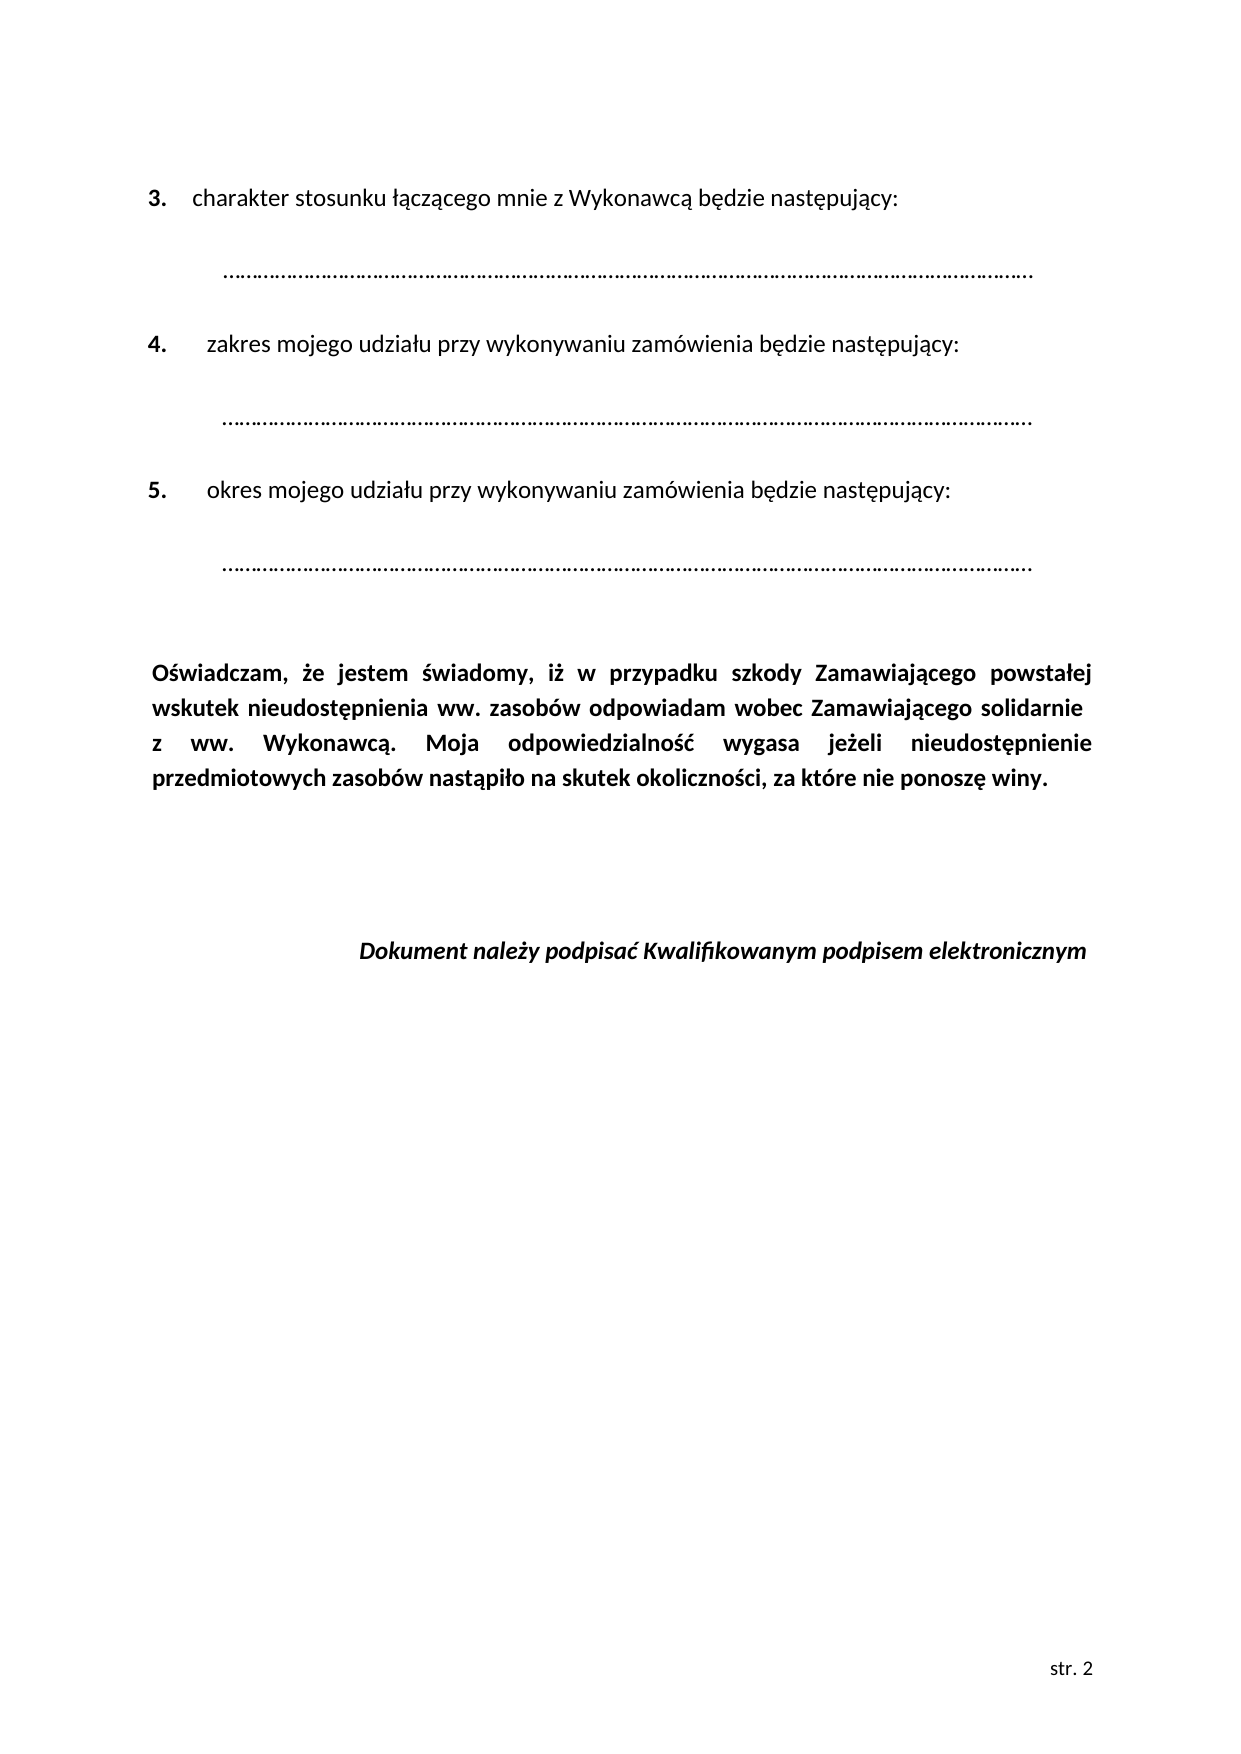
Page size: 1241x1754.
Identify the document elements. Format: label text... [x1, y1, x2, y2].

text Oświadczam, że jestem świadomy, iż w przypadku szkody Zamawiającego powstałej wskutek nieudostępnienia ww. zasobów odpowiadam wobec Zamawiającego solidarnie z ww. Wykonawcą. Moja odpowiedzialność wygasa jeżeli nieudostępnienie przedmiotowych zasobów nastąpiło na skutek okoliczności, za które nie ponoszę winy. [152, 687, 1093, 727]
list zakres mojego udziału przy wykonywaniu zamówienia będzie następujący: [148, 294, 1093, 367]
list okres mojego udziału przy wykonywaniu zamówienia będzie następujący: [148, 440, 1093, 513]
text Dokument należy podpisać Kwalifikowanym podpisem elektronicznym [148, 935, 1093, 966]
text …………………………………………………………………………………………………………………………… [192, 513, 1093, 586]
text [192, 221, 1093, 294]
text …………………………………………………………………………………………………………………………… [189, 367, 1093, 440]
text Oświadczam, że jestem świadomy, iż w przypadku szkody Zamawiającego powstałej wskutek nieudostępnienia ww. zasobów odpowiadam wobec Zamawiającego solidarnie z ww. Wykonawcą. Moja odpowiedzialność wygasa jeżeli nieudostępnienie przedmiotowych zasobów nastąpiło na skutek okoliczności, za które nie ponoszę winy. [152, 757, 1093, 792]
list charakter stosunku łączącego mnie z Wykonawcą będzie następujący: [148, 148, 1093, 221]
